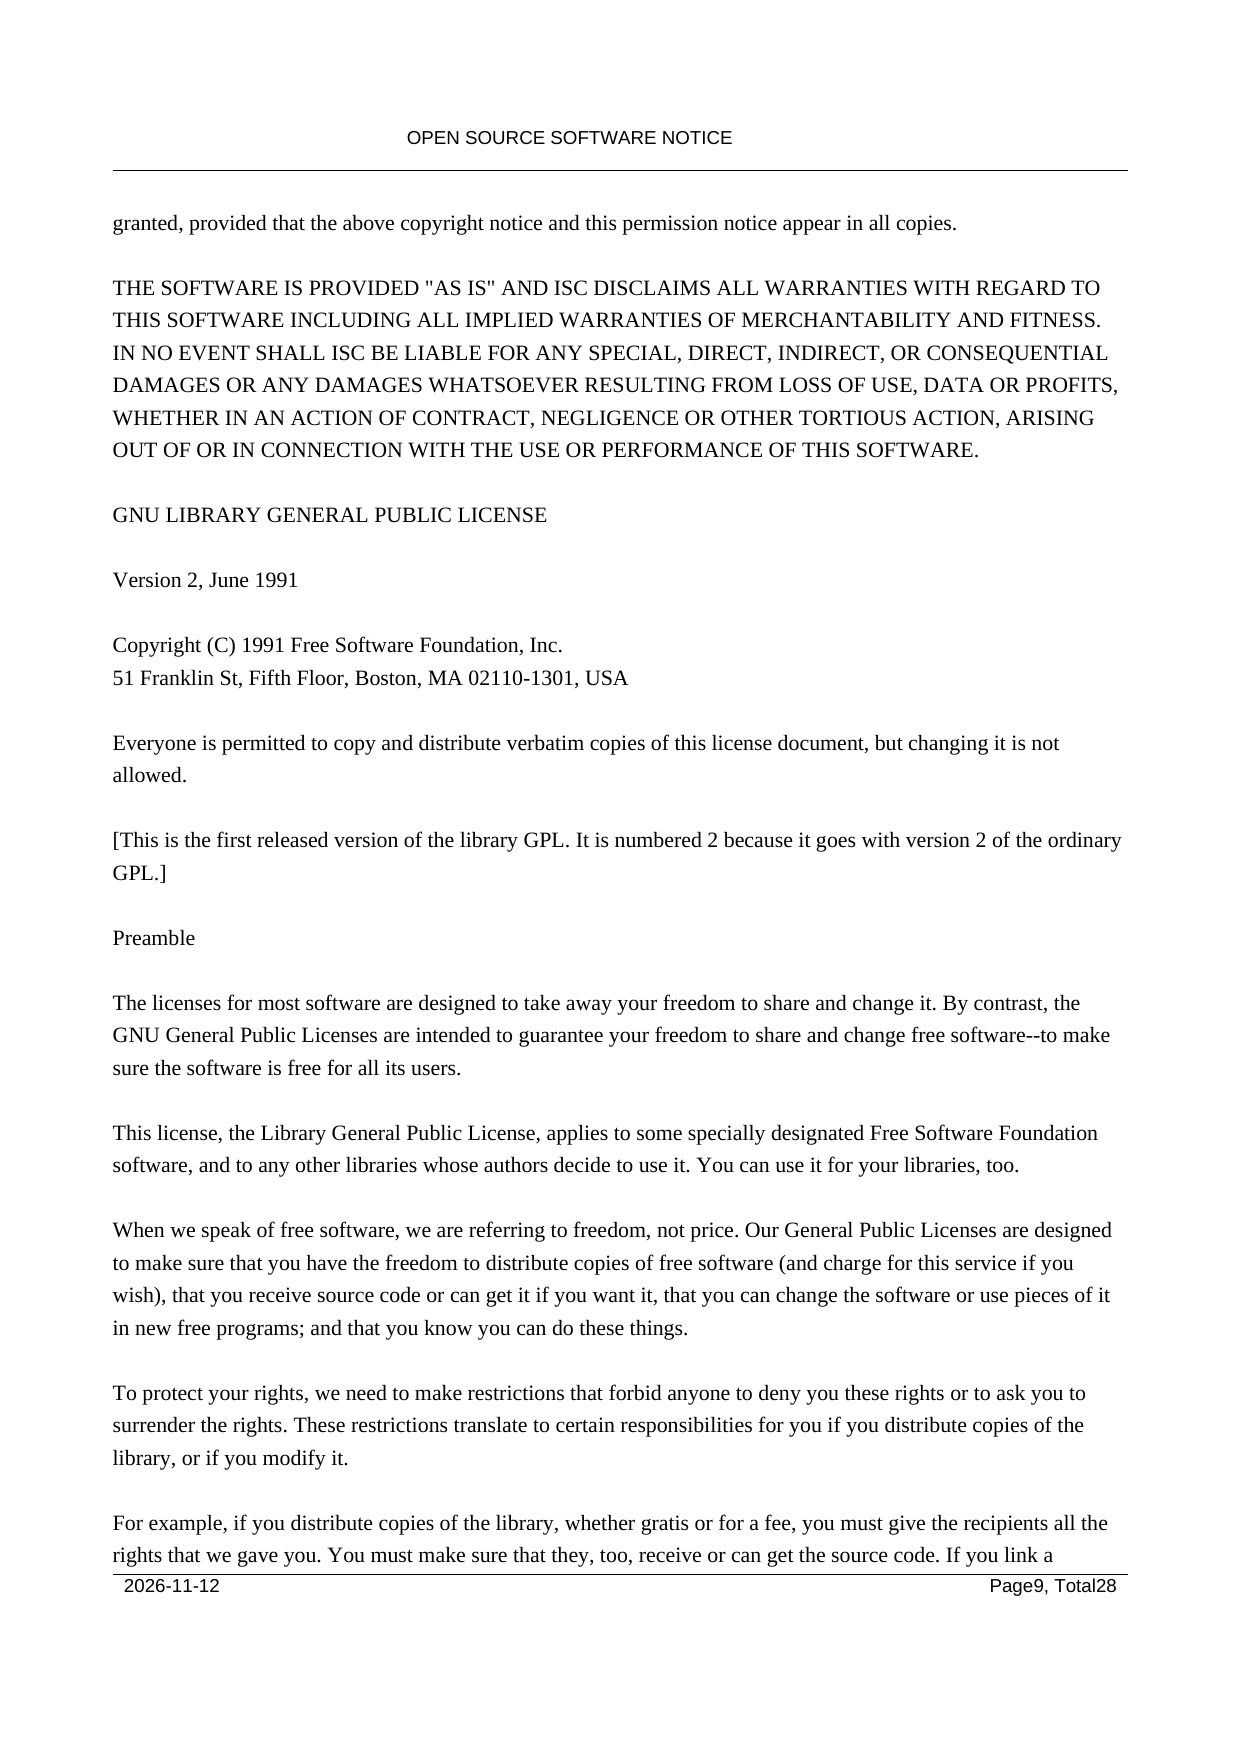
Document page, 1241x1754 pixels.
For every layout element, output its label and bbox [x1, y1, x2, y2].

text [112, 206, 1128, 1571]
